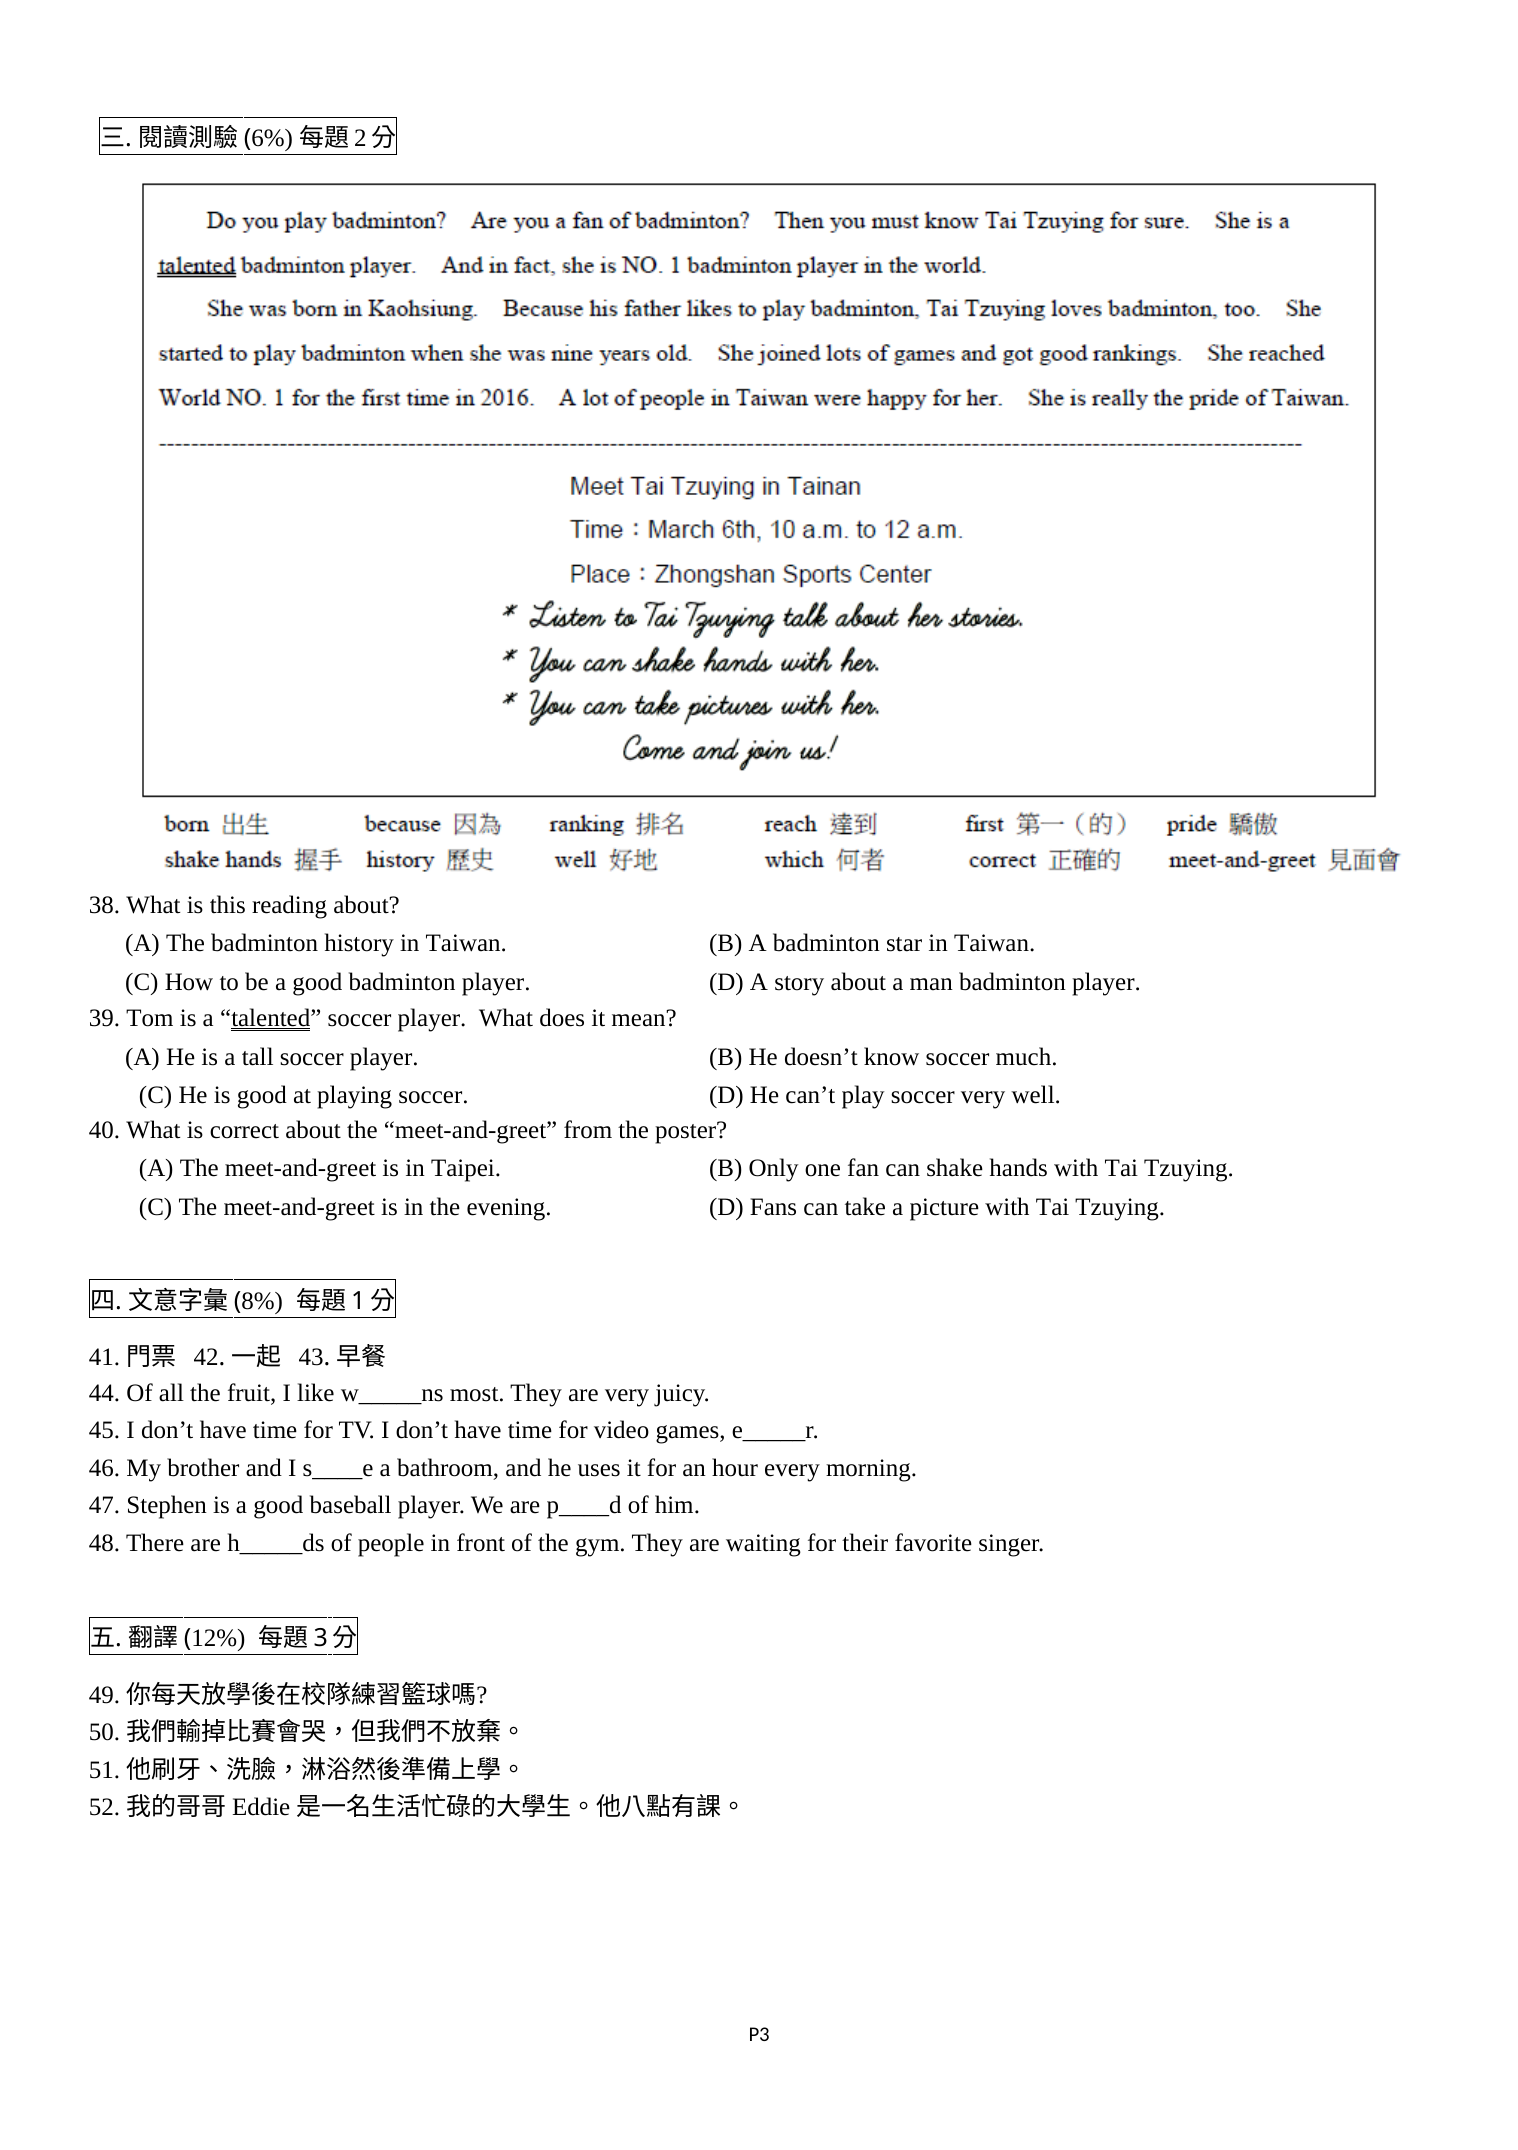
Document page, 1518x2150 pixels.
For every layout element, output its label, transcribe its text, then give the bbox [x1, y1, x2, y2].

text 五. 翻譯 (12%) 每題3分 [89, 1598, 1429, 1673]
text (A) The meet-and-greet is in Taipei. (B) Only one fan can shake hands with Tai Tzuying. (C) The meet-and-greet is in the evening. (D) Fans can take a picture with Tai Tzuying. [89, 1148, 1429, 1223]
text 47. Stephen is a good baseball player. We are p____d of him. [89, 1486, 1429, 1523]
text 45. I don’t have time for TV. I don’t have time for video games, e_____r. [89, 1411, 1429, 1448]
text 46. My brother and I s____e a bathroom, and he uses it for an hour every morning. [89, 1448, 1429, 1486]
text 52. 我的哥哥 Eddie 是一名生活忙碌的大學生。他八點有課。 [89, 1786, 1429, 1823]
text 四. 文意字彙 (8%) 每題1分 [89, 1261, 1429, 1336]
text 49. 你每天放學後在校隊練習籃球嗎? [89, 1673, 1429, 1711]
text 48. There are h_____ds of people in front of the gym. They are waiting for their favorite singer. [89, 1523, 1429, 1561]
text 41. 門票 42. 一起 43. 早餐 [89, 1336, 1429, 1373]
picture [138, 173, 1434, 873]
text 38. What is this reading about? [89, 886, 1429, 923]
text (A) The badminton history in Taiwan. (B) A badminton star in Taiwan. (C) How to be a good badminton player. (D) A story about a man badminton player. 39. Tom is a “talented” soccer player. What does it mean? (A) He is a tall soccer player. (B) He doesn’t know soccer much. (C) He is good at playing soccer. (D) He can’t play soccer very well. 40. What is correct about the “meet-and-greet” from the poster? [89, 923, 1429, 1148]
text 51. 他刷牙、洗臉，淋浴然後準備上學。 [89, 1748, 1429, 1786]
text 50. 我們輸掉比賽會哭，但我們不放棄。 [89, 1711, 1429, 1748]
text 44. Of all the fruit, I like w_____ns most. They are very juicy. [89, 1373, 1429, 1411]
text 三. 閱讀測驗 (6%) 每題2分 [92, 98, 1429, 173]
